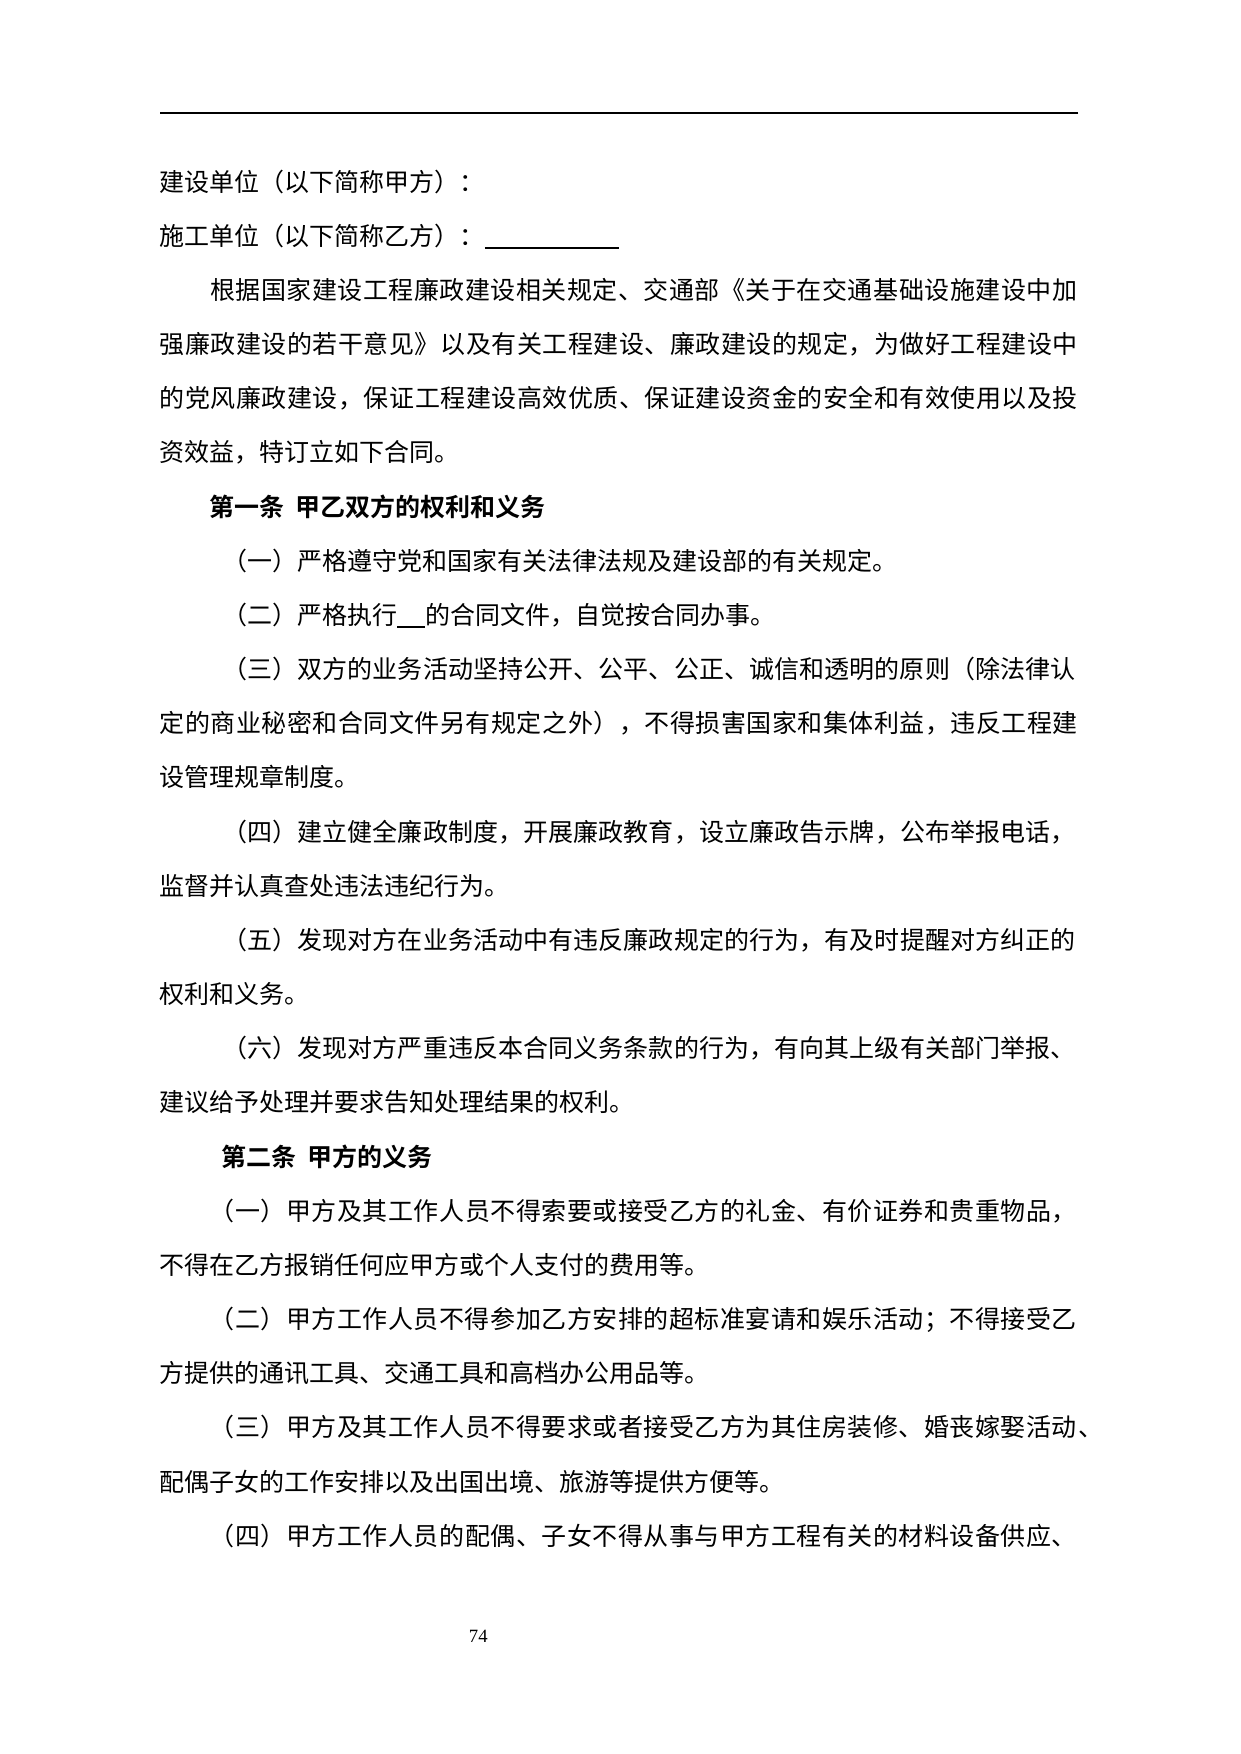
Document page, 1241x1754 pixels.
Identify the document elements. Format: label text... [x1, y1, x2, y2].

text （二）甲方工作人员不得参加乙方安排的超标准宴请和娱乐活动；不得接受乙方提供的通讯工具、交通工具和高档办公用品等。 [159, 1285, 1078, 1393]
text （一）严格遵守党和国家有关法律法规及建设部的有关规定。 [159, 527, 1078, 581]
text （五）发现对方在业务活动中有违反廉政规定的行为，有及时提醒对方纠正的权利和义务。 [159, 906, 1078, 1014]
text 建设单位（以下简称甲方）： [159, 148, 1078, 202]
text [159, 1502, 1078, 1556]
text 根据国家建设工程廉政建设相关规定、交通部《关于在交通基础设施建设中加强廉政建设的若干意见》以及有关工程建设、廉政建设的规定，为做好工程建设中的党风廉政建设，保证工程建设高效优质、保证建设资金的安全和有效使用以及投资效益，特订立如下合同。 [159, 256, 1078, 473]
text （一）甲方及其工作人员不得索要或接受乙方的礼金、有价证券和贵重物品，不得在乙方报销任何应甲方或个人支付的费用等。 [159, 1177, 1078, 1285]
text 第一条 甲乙双方的权利和义务 [159, 473, 1078, 527]
text （二）严格执行 的合同文件，自觉按合同办事。 [159, 581, 1078, 635]
text （三）双方的业务活动坚持公开、公平、公正、诚信和透明的原则（除法律认定的商业秘密和合同文件另有规定之外），不得损害国家和集体利益，违反工程建设管理规章制度。 [159, 635, 1078, 798]
text 第二条 甲方的义务 [159, 1123, 1078, 1177]
text （三）甲方及其工作人员不得要求或者接受乙方为其住房装修、婚丧嫁娶活动、配偶子女的工作安排以及出国出境、旅游等提供方便等。 [159, 1393, 1078, 1502]
text 施工单位（以下简称乙方）： [159, 202, 1078, 256]
text （四）建立健全廉政制度，开展廉政教育，设立廉政告示牌，公布举报电话，监督并认真查处违法违纪行为。 [159, 798, 1078, 906]
text （六）发现对方严重违反本合同义务条款的行为，有向其上级有关部门举报、建议给予处理并要求告知处理结果的权利。 [159, 1014, 1078, 1123]
